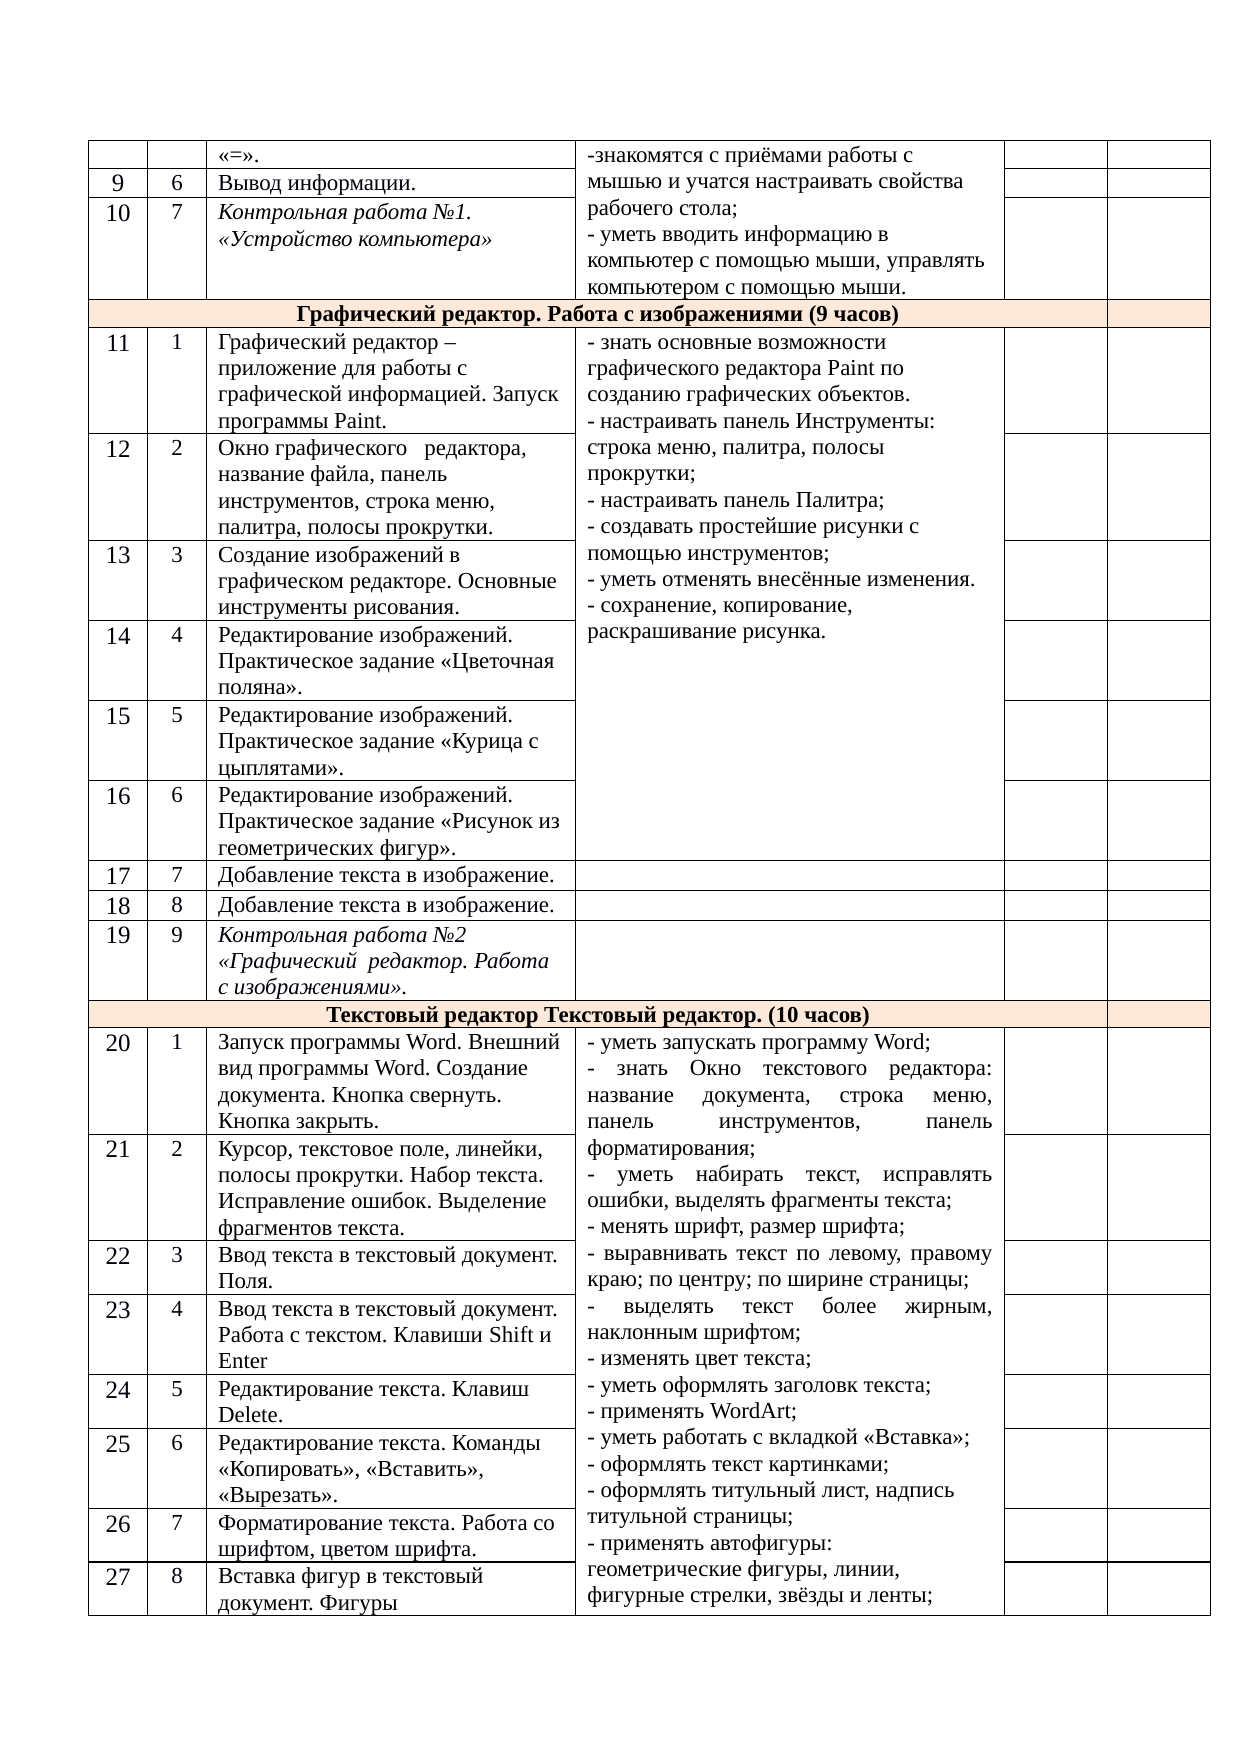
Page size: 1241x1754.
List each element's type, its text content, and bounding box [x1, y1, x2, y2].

table_cell 4 [148, 621, 206, 700]
table_cell Форматирование текста. Работа со шрифтом, цветом шрифта. [207, 1509, 575, 1561]
table_cell 4 [148, 1295, 206, 1374]
table_cell [1005, 1028, 1107, 1133]
table_cell 13 [89, 541, 147, 620]
table_cell [1005, 1509, 1107, 1561]
table_cell 2 [148, 434, 206, 539]
table_cell Ввод текста в текстовый документ. Поля. [207, 1241, 575, 1294]
table_cell [1005, 141, 1107, 167]
table_cell [1108, 921, 1210, 1000]
table_cell 5 [148, 141, 206, 167]
table_cell [1005, 1375, 1107, 1428]
table_cell 9 [89, 169, 147, 197]
table_cell 16 [89, 781, 147, 860]
table_cell [1005, 701, 1107, 780]
table_cell [1005, 328, 1107, 433]
table_cell [1108, 328, 1210, 433]
table_cell [1108, 1509, 1210, 1561]
table_cell 8 [89, 141, 147, 167]
table_cell Добавление текста в изображение. [207, 891, 575, 919]
table_cell 14 [89, 621, 147, 700]
table_cell [1005, 921, 1107, 1000]
table_cell Редактирование текста. Клавиш Delete. [207, 1375, 575, 1428]
table_cell Создание изображений в графическом редакторе. Основные инструменты рисования. [207, 541, 575, 620]
table_cell [1005, 621, 1107, 700]
table_cell 2 [148, 1135, 206, 1240]
table_cell Графический редактор. Работа с изображениями (9 часов) [89, 300, 1107, 327]
table_cell [1108, 1001, 1210, 1027]
table_cell 7 [148, 1509, 206, 1561]
table_cell [1005, 541, 1107, 620]
table_cell [1108, 141, 1210, 167]
table_cell [1005, 1135, 1107, 1240]
table_cell [1108, 1135, 1210, 1240]
table_cell [1108, 1028, 1210, 1133]
table_cell Графический редактор – приложение для работы с графической информацией. Запуск программы Paint. [207, 328, 575, 433]
table_cell 21 [89, 1135, 147, 1240]
table_cell Редактирование текста. Команды «Копировать», «Вставить», «Вырезать». [207, 1429, 575, 1508]
table_cell [576, 921, 1004, 1000]
table_cell [1108, 300, 1210, 327]
table_cell [1005, 781, 1107, 860]
table_cell 25 [89, 1429, 147, 1508]
table_cell 22 [89, 1241, 147, 1294]
table_cell [1005, 1241, 1107, 1294]
table_cell [1108, 621, 1210, 700]
table_cell [1005, 434, 1107, 539]
table_cell Добавление текста в изображение. [207, 861, 575, 890]
table_cell [1005, 861, 1107, 890]
table_cell [1005, 198, 1107, 299]
table_cell 3 [148, 541, 206, 620]
table_cell [1108, 434, 1210, 539]
table_cell 27 [89, 1563, 147, 1615]
table_cell Контрольная работа №1. «Устройство компьютера» [207, 198, 575, 299]
table_cell Окно графического редактора, название файла, панель инструментов, строка меню, палитра, полосы прокрутки. [207, 434, 575, 539]
table_cell [1005, 1563, 1107, 1615]
table_cell 3 [148, 1241, 206, 1294]
table_cell [1108, 861, 1210, 890]
table_cell [1005, 169, 1107, 197]
table_cell 5 [148, 1375, 206, 1428]
table_cell 5 [148, 701, 206, 780]
table_cell [1005, 891, 1107, 919]
table_cell 1 [148, 1028, 206, 1133]
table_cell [207, 1563, 575, 1615]
table_cell 18 [89, 891, 147, 919]
table_cell - знать основные возможности графического редактора Paint по созданию графических объектов. - настраивать панель Инструменты: строка меню, палитра, полосы прокрутки; - настраивать панель Палитра; - создавать простейшие рисунки с помощью инструментов; - уметь отменять внесённые изменения. - сохранение, копирование, раскрашивание рисунка. [576, 328, 1004, 860]
table_cell [1108, 1375, 1210, 1428]
table_cell - уметь запускать программу Word; - знать Окно текстового редактора: название документа, строка меню, панель инструментов, панель форматирования; - уметь набирать текст, исправлять ошибки, выделять фрагменты текста; - менять шрифт, размер шрифта; - выравнивать текст по левому, правому краю; по центру; по ширине страницы; - выделять текст более жирным, наклонным шрифтом; - изменять цвет текста; - уметь оформлять заголовк текста; - применять WordArt; - уметь работать с вкладкой «Вставка»; - оформлять текст картинками; - оформлять титульный лист, надпись титульной страницы; - применять автофигуры: геометрические фигуры, линии, фигурные стрелки, звёзды и ленты; - использовать простейший графический редактор для создания и редактирования изображений; - создавать графические объекты с повторяющимися /или преобразованными фрагментами. - форматирование рисунка в программе Word. [576, 1028, 1004, 1615]
table_cell 6 [148, 169, 206, 197]
table_cell Контрольная работа №2 «Графический редактор. Работа с изображениями». [207, 921, 575, 1000]
table_cell [1108, 541, 1210, 620]
table_cell [1108, 198, 1210, 299]
table_cell 15 [89, 701, 147, 780]
table_cell 11 [89, 328, 147, 433]
table_cell 7 [148, 861, 206, 890]
table_cell [1005, 1429, 1107, 1508]
table_cell 1 [148, 328, 206, 433]
table_cell 23 [89, 1295, 147, 1374]
table_cell Вывод информации. [207, 169, 575, 197]
table_cell [576, 891, 1004, 919]
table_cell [207, 141, 575, 167]
table_cell [1108, 1295, 1210, 1374]
table_cell 8 [148, 1563, 206, 1615]
table_cell Запуск программы Word. Внешний вид программы Word. Создание документа. Кнопка свернуть. Кнопка закрыть. [207, 1028, 575, 1133]
table_cell 26 [89, 1509, 147, 1561]
table_cell 20 [89, 1028, 147, 1133]
table_cell Редактирование изображений. Практическое задание «Курица с цыплятами». [207, 701, 575, 780]
table_cell [1005, 1295, 1107, 1374]
table_cell 17 [89, 861, 147, 890]
table_cell 19 [89, 921, 147, 1000]
table_cell 9 [148, 921, 206, 1000]
table_cell Текстовый редактор Текстовый редактор. (10 часов) [89, 1001, 1107, 1027]
table_cell 10 [89, 198, 147, 299]
table_cell 12 [89, 434, 147, 539]
table_cell [1108, 1429, 1210, 1508]
table_cell 8 [148, 891, 206, 919]
table_cell [1108, 891, 1210, 919]
table_cell 7 [148, 198, 206, 299]
table_cell Курсор, текстовое поле, линейки, полосы прокрутки. Набор текста. Исправление ошибок. Выделение фрагментов текста. [207, 1135, 575, 1240]
table_cell Ввод текста в текстовый документ. Работа с текстом. Клавиши Shift и Enter [207, 1295, 575, 1374]
table_cell 24 [89, 1375, 147, 1428]
table_cell [1108, 701, 1210, 780]
table_cell [1108, 1563, 1210, 1615]
table_cell 6 [148, 781, 206, 860]
table_cell [576, 861, 1004, 890]
table_cell [1108, 1241, 1210, 1294]
table_cell [1108, 781, 1210, 860]
table_cell 6 [148, 1429, 206, 1508]
table_cell Редактирование изображений. Практическое задание «Рисунок из геометрических фигур». [207, 781, 575, 860]
table_cell Редактирование изображений. Практическое задание «Цветочная поляна». [207, 621, 575, 700]
table_cell [1108, 169, 1210, 197]
